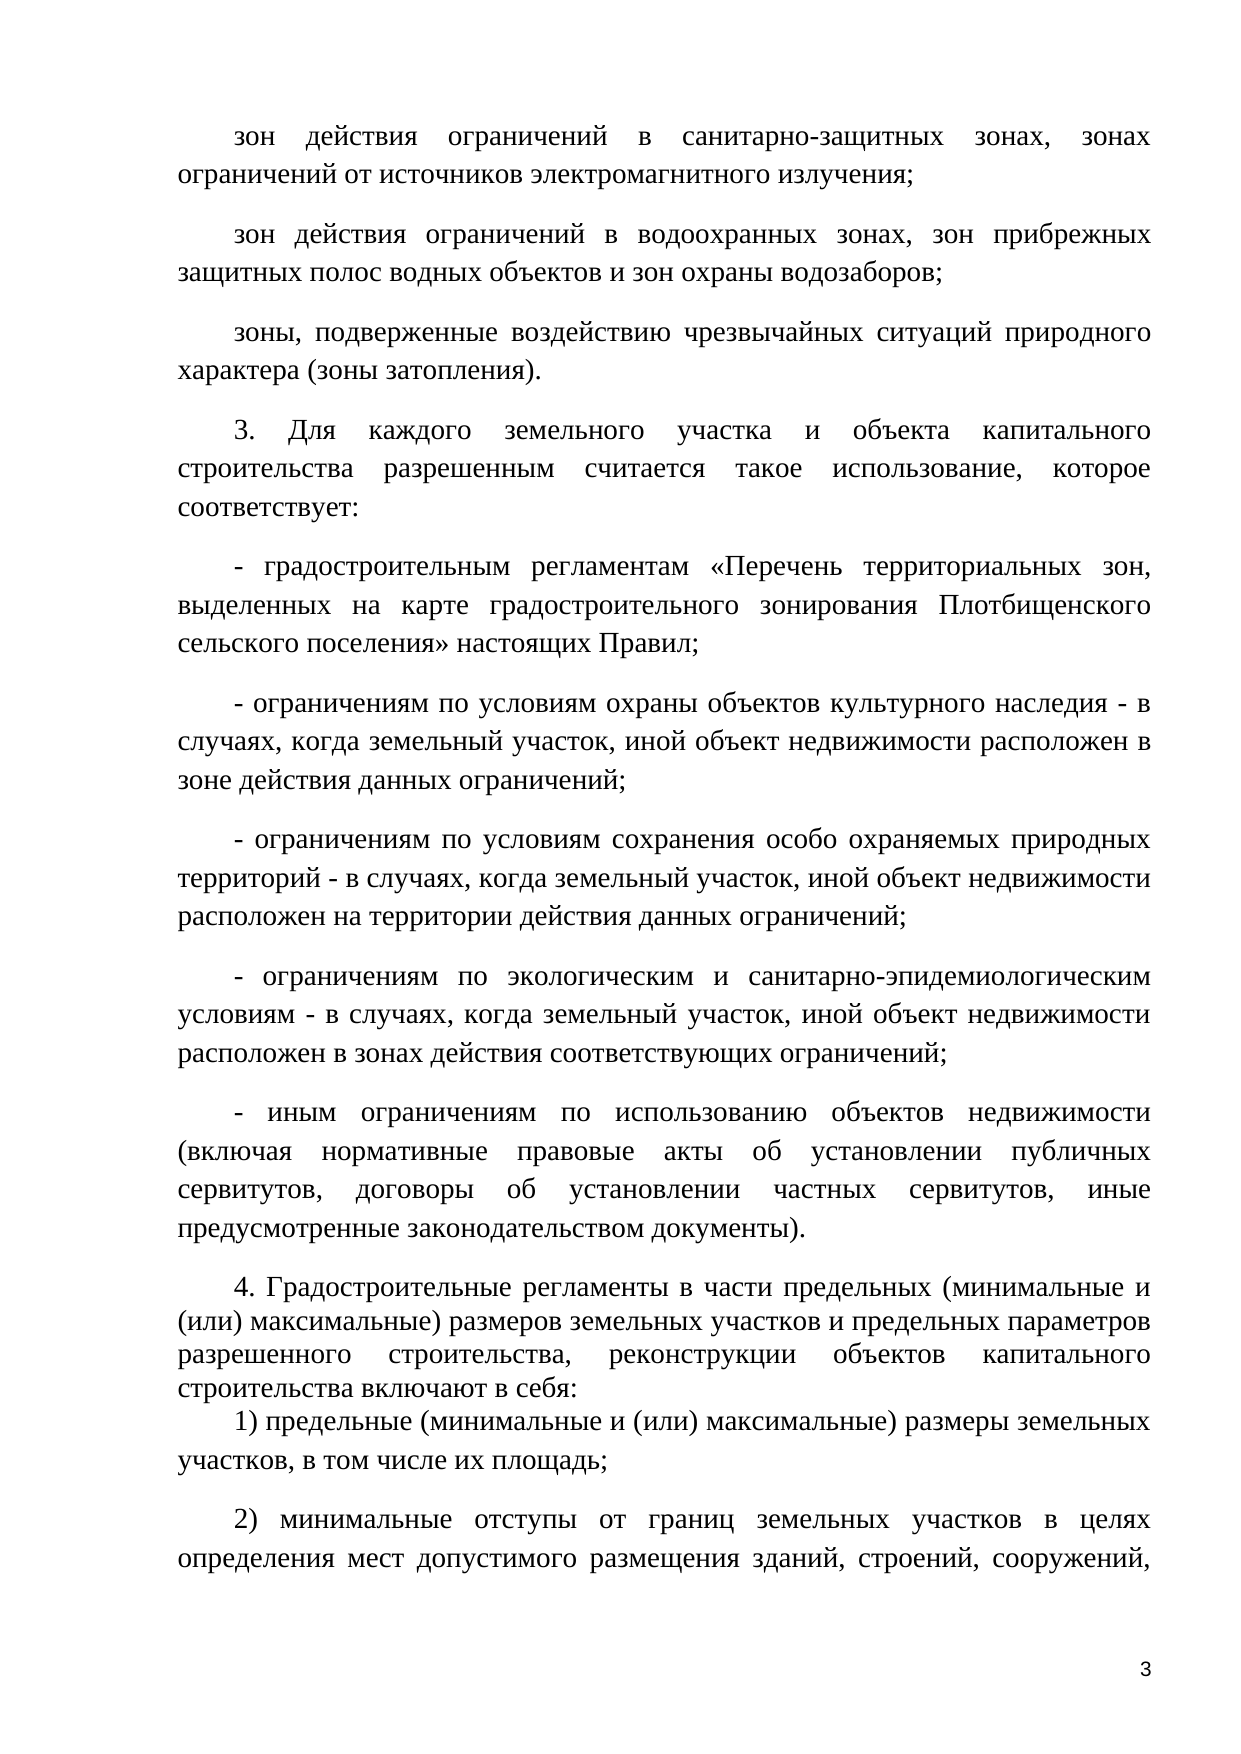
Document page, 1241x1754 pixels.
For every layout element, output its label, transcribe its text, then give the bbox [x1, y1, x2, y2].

text - ограничениям по экологическим и санитарно-эпидемиологическим условиям - в случаях, когда земельный участок, иной объект недвижимости расположен в зонах действия соответствующих ограничений; [177, 958, 1152, 1068]
text зон действия ограничений в санитарно-защитных зонах, зонах ограничений от источников электромагнитного излучения; [177, 118, 1152, 190]
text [177, 1501, 1152, 1573]
text - градостроительным регламентам «Перечень территориальных зон, выделенных на карте градостроительного зонирования Плотбищенского сельского поселения» настоящих Правил; [177, 548, 1152, 659]
text зоны, подверженные воздействию чрезвычайных ситуаций природного характера (зоны затопления). [177, 314, 1152, 386]
text 3. Для каждого земельного участка и объекта капитального строительства разрешенным считается такое использование, которое соответствует: [177, 412, 1152, 522]
text 1) предельные (минимальные и (или) максимальные) размеры земельных участков, в том числе их площадь; [177, 1403, 1152, 1475]
text - ограничениям по условиям сохранения особо охраняемых природных территорий - в случаях, когда земельный участок, иной объект недвижимости расположен на территории действия данных ограничений; [177, 821, 1152, 932]
text - ограничениям по условиям охраны объектов культурного наследия - в случаях, когда земельный участок, иной объект недвижимости расположен в зоне действия данных ограничений; [177, 685, 1152, 795]
text зон действия ограничений в водоохранных зонах, зон прибрежных защитных полос водных объектов и зон охраны водозаборов; [177, 216, 1152, 288]
text 4. Градостроительные регламенты в части предельных (минимальные и (или) максимальные) размеров земельных участков и предельных параметров разрешенного строительства, реконструкции объектов капитального строительства включают в себя: [177, 1269, 1152, 1403]
text - иным ограничениям по использованию объектов недвижимости (включая нормативные правовые акты об установлении публичных сервитутов, договоры об установлении частных сервитутов, иные предусмотренные законодательством документы). [177, 1094, 1152, 1243]
